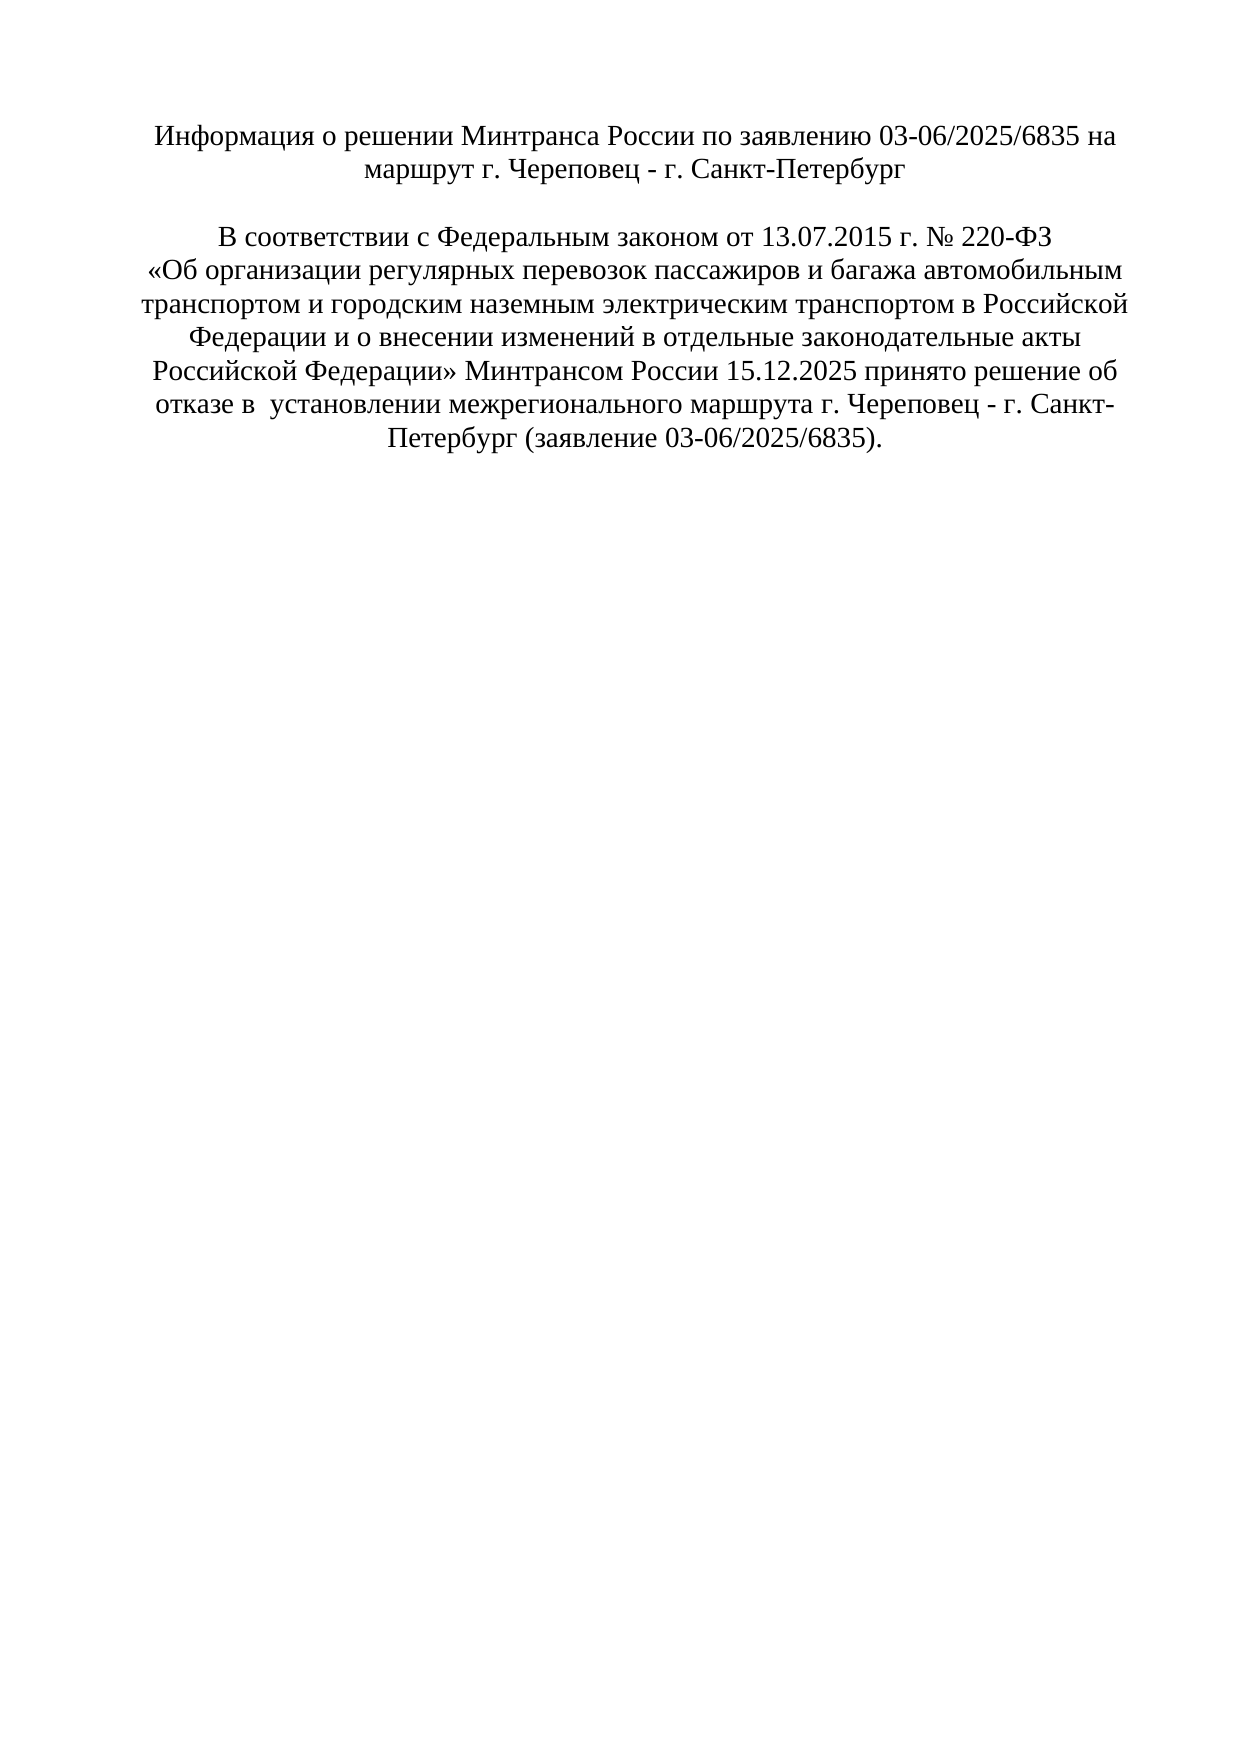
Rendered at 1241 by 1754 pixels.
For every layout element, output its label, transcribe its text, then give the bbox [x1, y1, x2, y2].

text Информация о решении Минтранса России по заявлению 03-06/2025/6835 на маршрут г. Череповец - г. Санкт-Петербург [118, 118, 1152, 185]
text В соответствии с Федеральным законом от 13.07.2015 г. № 220-ФЗ «Об организации регулярных перевозок пассажиров и багажа автомобильным транспортом и городским наземным электрическим транспортом в Российской Федерации и о внесении изменений в отдельные законодательные акты Российской Федерации» Минтрансом России 15.12.2025 принято решение об отказе в установлении межрегионального маршрута г. Череповец - г. Санкт-Петербург (заявление 03-06/2025/6835). [118, 219, 1152, 453]
